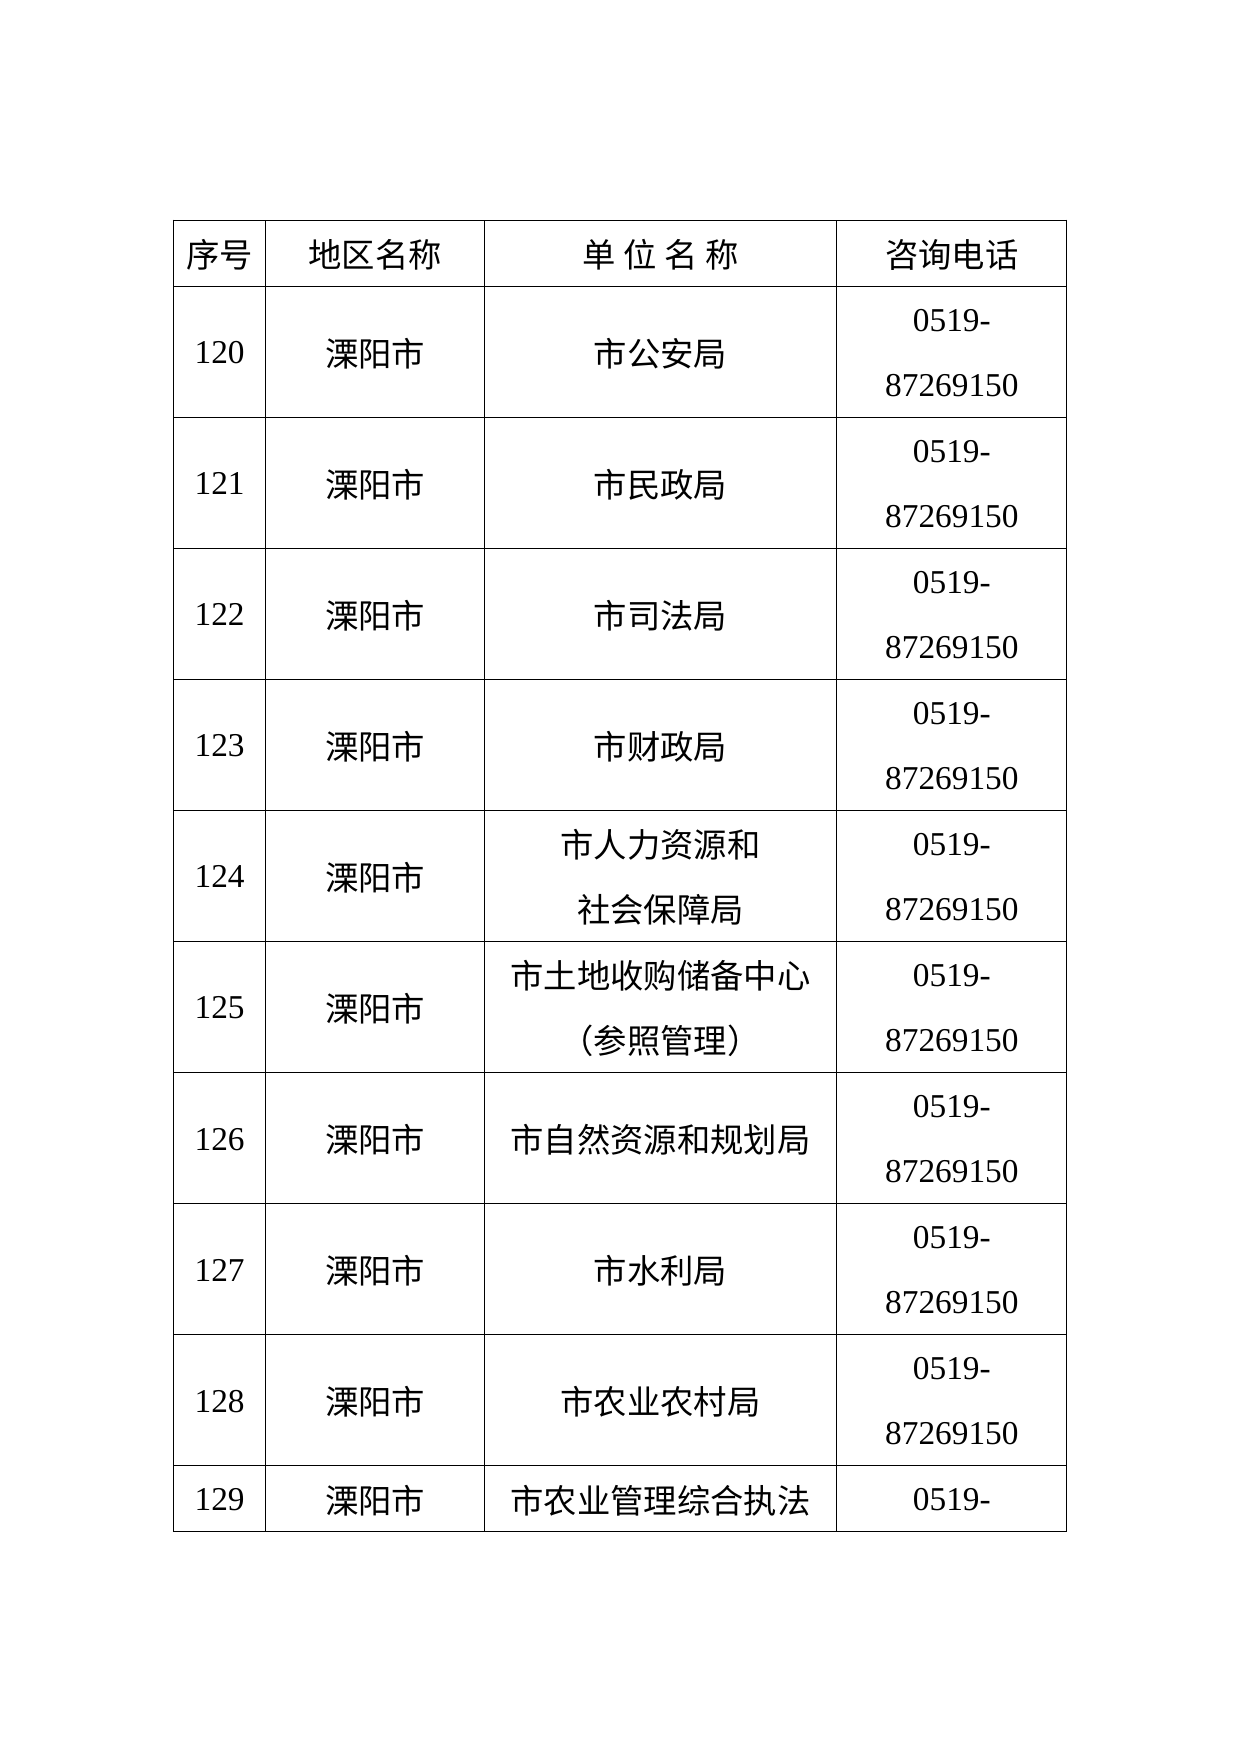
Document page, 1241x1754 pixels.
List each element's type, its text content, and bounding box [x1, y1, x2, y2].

table_cell 0519-87269150 [837, 418, 1066, 548]
table_cell 126 [174, 1073, 265, 1203]
table_cell 0519-87269150 [837, 1204, 1066, 1334]
table_cell 市土地收购储备中心 （参照管理） [485, 942, 836, 1072]
table_cell 市民政局 [485, 418, 836, 548]
table_cell 市司法局 [485, 549, 836, 679]
table_cell 127 [174, 1204, 265, 1334]
table_cell 0519-87269150 [837, 1335, 1066, 1465]
table_cell 125 [174, 942, 265, 1072]
table_cell 溧阳市 [266, 942, 484, 1072]
table_cell 0519-87269150 [837, 287, 1066, 417]
table_cell 市财政局 [485, 680, 836, 810]
table_cell 市自然资源和规划局 [485, 1073, 836, 1203]
table_cell 0519-87269150 [837, 549, 1066, 679]
table_cell 123 [174, 680, 265, 810]
table_cell 0519-87269150 [837, 811, 1066, 941]
table_cell 溧阳市 [266, 811, 484, 941]
table_cell 0519-87269150 [837, 1073, 1066, 1203]
table_header 单 位 名 称 [485, 221, 836, 286]
table_cell 溧阳市 [266, 418, 484, 548]
table_cell 市水利局 [485, 1204, 836, 1334]
table_cell 市公安局 [485, 287, 836, 417]
table_cell 市农业管理综合执法大队（参照管理） [485, 1466, 836, 1531]
table_cell 120 [174, 287, 265, 417]
table_cell 溧阳市 [266, 287, 484, 417]
table_header 地区名称 [266, 221, 484, 286]
table_cell 124 [174, 811, 265, 941]
table_cell 市农业农村局 [485, 1335, 836, 1465]
table_cell 128 [174, 1335, 265, 1465]
table_cell 121 [174, 418, 265, 548]
table_cell 129 [174, 1466, 265, 1531]
table_cell 溧阳市 [266, 680, 484, 810]
table_cell 市人力资源和 社会保障局 [485, 811, 836, 941]
table_header 序号 [174, 221, 265, 286]
table_cell 溧阳市 [266, 549, 484, 679]
table_cell 0519-87269150 [837, 942, 1066, 1072]
table_cell 溧阳市 [266, 1466, 484, 1531]
table_cell 122 [174, 549, 265, 679]
table_cell 溧阳市 [266, 1073, 484, 1203]
table_cell 溧阳市 [266, 1204, 484, 1334]
table_cell 溧阳市 [266, 1335, 484, 1465]
table_header 咨询电话 [837, 221, 1066, 286]
table_cell 0519-87269150 [837, 1466, 1066, 1531]
table_cell 0519-87269150 [837, 680, 1066, 810]
